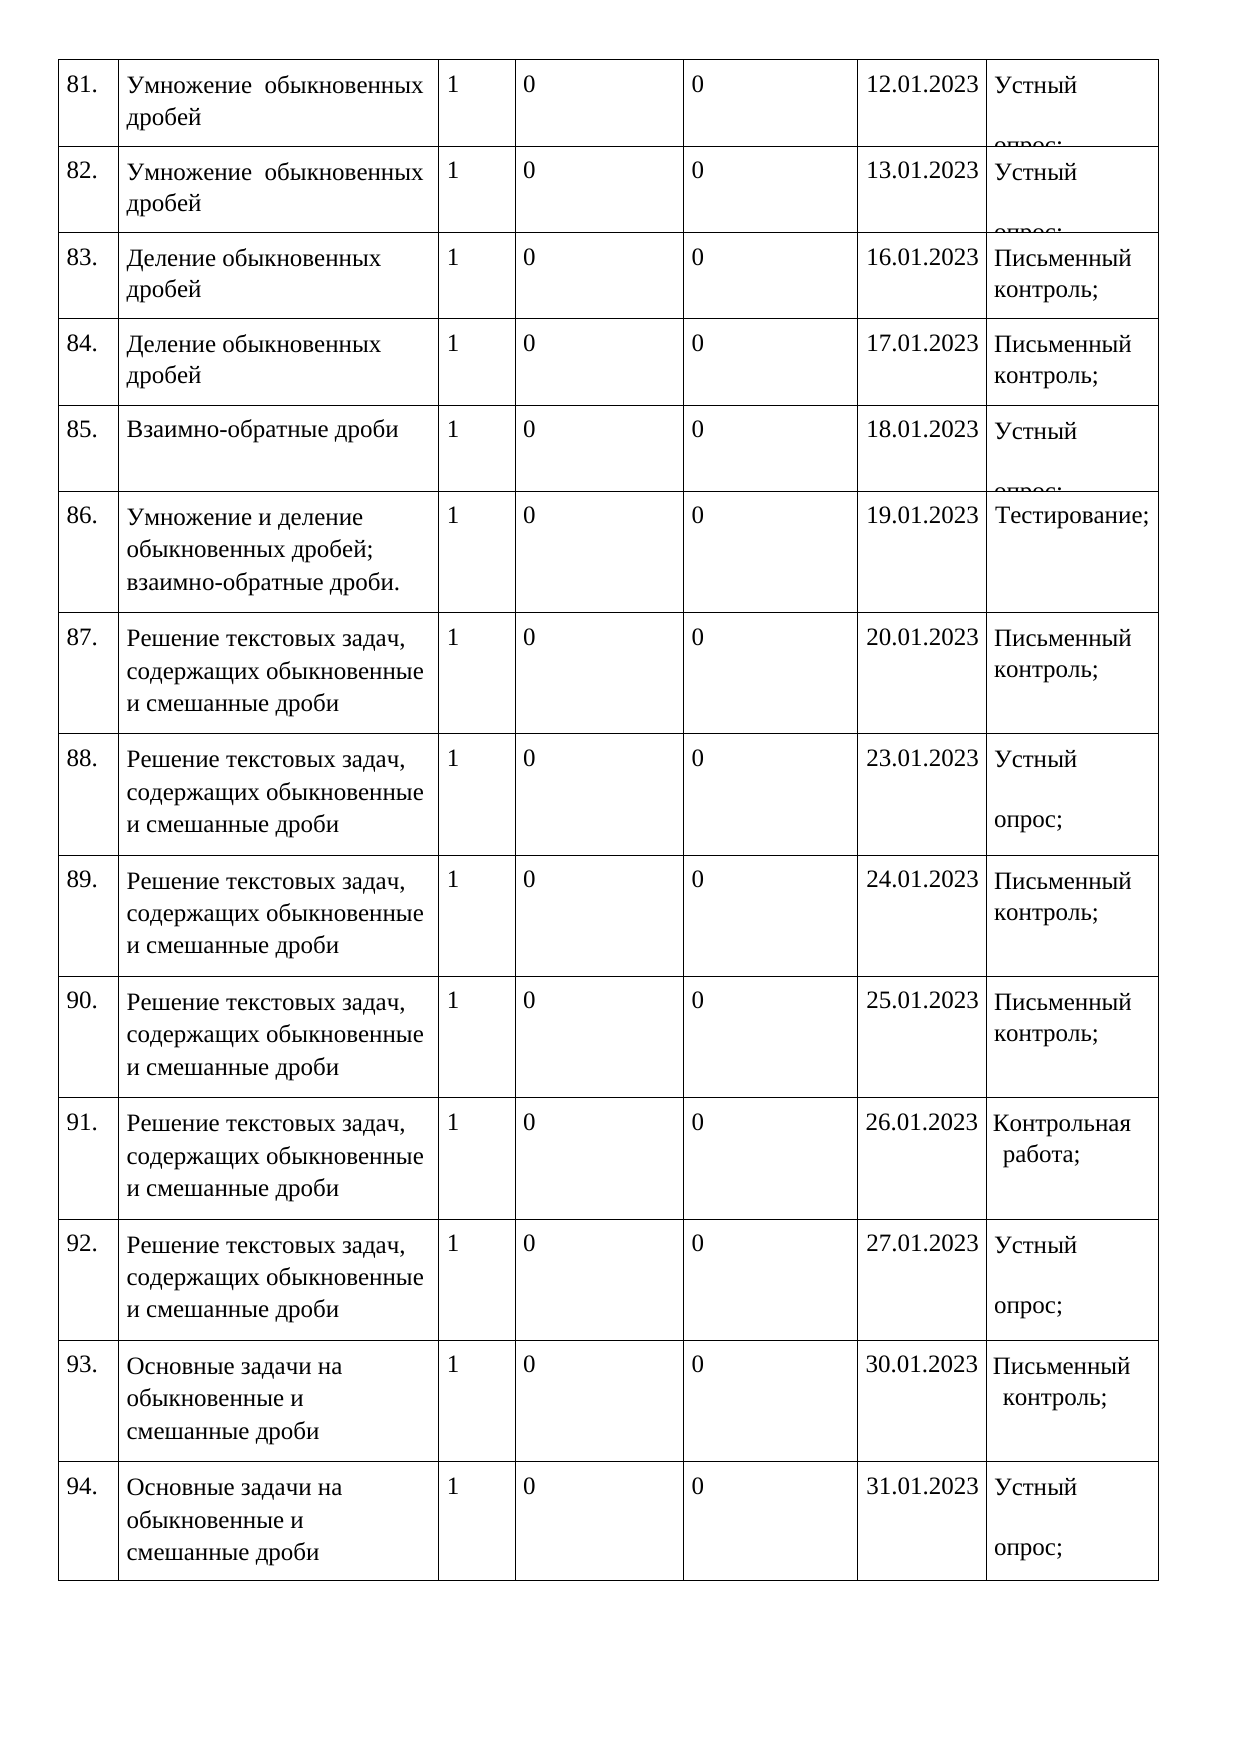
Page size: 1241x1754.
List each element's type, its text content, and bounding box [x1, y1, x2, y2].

table_cell 1 [439, 406, 515, 491]
table_cell 1 [439, 613, 515, 733]
table_cell Контрольная работа; [987, 1098, 1158, 1218]
table_cell 30.01.2023 [858, 1341, 986, 1461]
table_cell Устный опрос; [987, 1462, 1158, 1580]
table_cell 89. [59, 856, 118, 976]
table_cell 0 [684, 147, 857, 232]
table_cell 83. [59, 233, 118, 318]
table_cell Решение текстовых задач, содержащих обыкновенные и смешанные дроби [119, 977, 438, 1097]
table_cell 20.01.2023 [858, 613, 986, 733]
table_cell Устный опрос; [987, 147, 1158, 232]
table_cell 0 [516, 1220, 683, 1340]
table_cell Умножение обыкновенных дробей [119, 147, 438, 232]
table_cell 1 [439, 856, 515, 976]
table_cell 1 [439, 734, 515, 854]
table_cell 0 [516, 977, 683, 1097]
table_cell 94. [59, 1462, 118, 1580]
table_cell 0 [684, 856, 857, 976]
table_cell 25.01.2023 [858, 977, 986, 1097]
table_cell Деление обыкновенных дробей [119, 233, 438, 318]
table_cell 1 [439, 1341, 515, 1461]
table_cell Устный опрос; [987, 734, 1158, 854]
table_header 0 [684, 60, 857, 146]
table_cell 0 [516, 1462, 683, 1580]
table_cell Устный опрос; [987, 406, 1158, 491]
table_cell 1 [439, 319, 515, 404]
table_cell 0 [684, 977, 857, 1097]
table_cell 0 [684, 1098, 857, 1218]
table_cell 27.01.2023 [858, 1220, 986, 1340]
table_cell 0 [516, 734, 683, 854]
table_header Умножение обыкновенных дробей [119, 60, 438, 146]
table_cell 1 [439, 233, 515, 318]
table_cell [119, 1462, 438, 1580]
table_cell 24.01.2023 [858, 856, 986, 976]
table_cell Письменный контроль; [987, 233, 1158, 318]
table_cell 91. [59, 1098, 118, 1218]
table_cell Письменный контроль; [987, 613, 1158, 733]
table_cell 16.01.2023 [858, 233, 986, 318]
table_cell 0 [684, 734, 857, 854]
table_cell 26.01.2023 [858, 1098, 986, 1218]
table_cell 0 [516, 233, 683, 318]
table_cell 0 [684, 1341, 857, 1461]
table_cell Письменный контроль; [987, 319, 1158, 404]
table_header 81. [59, 60, 118, 146]
table_cell 0 [516, 147, 683, 232]
table_cell 23.01.2023 [858, 734, 986, 854]
table_cell 0 [684, 406, 857, 491]
table_cell 85. [59, 406, 118, 491]
table_cell 1 [439, 1098, 515, 1218]
table_cell 31.01.2023 [858, 1462, 986, 1580]
table_header 12.01.2023 [858, 60, 986, 146]
table_cell 0 [684, 319, 857, 404]
table_cell Решение текстовых задач, содержащих обыкновенные и смешанные дроби [119, 734, 438, 854]
table_cell 88. [59, 734, 118, 854]
table_cell 0 [516, 319, 683, 404]
table_cell 0 [516, 1098, 683, 1218]
table_cell 0 [684, 1462, 857, 1580]
table_cell 1 [439, 977, 515, 1097]
table_cell 0 [516, 613, 683, 733]
table_cell Решение текстовых задач, содержащих обыкновенные и смешанные дроби [119, 613, 438, 733]
table_header 0 [516, 60, 683, 146]
table_cell Устный опрос; [987, 1220, 1158, 1340]
table_cell 0 [684, 613, 857, 733]
table_cell 0 [684, 492, 857, 612]
table_cell 87. [59, 613, 118, 733]
table_cell Решение текстовых задач, содержащих обыкновенные и смешанные дроби [119, 1098, 438, 1218]
table_cell 92. [59, 1220, 118, 1340]
table_cell 19.01.2023 [858, 492, 986, 612]
table_header Устный опрос; [987, 60, 1158, 146]
table_cell 13.01.2023 [858, 147, 986, 232]
table_cell Взаимно-обратные дроби [119, 406, 438, 491]
table_cell 86. [59, 492, 118, 612]
table_cell Деление обыкновенных дробей [119, 319, 438, 404]
table_cell 1 [439, 1220, 515, 1340]
table_cell 93. [59, 1341, 118, 1461]
table_cell 90. [59, 977, 118, 1097]
table_cell 17.01.2023 [858, 319, 986, 404]
table_cell Умножение и деление обыкновенных дробей; взаимно-обратные дроби. [119, 492, 438, 612]
table_cell Письменный контроль; [987, 1341, 1158, 1461]
table_cell 1 [439, 1462, 515, 1580]
table_cell Письменный контроль; [987, 977, 1158, 1097]
table_cell 0 [516, 406, 683, 491]
table_cell 1 [439, 147, 515, 232]
table_cell 82. [59, 147, 118, 232]
table_cell 0 [516, 1341, 683, 1461]
table_header 1 [439, 60, 515, 146]
table_cell 0 [516, 856, 683, 976]
table_cell 0 [684, 233, 857, 318]
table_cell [119, 1341, 438, 1461]
table_cell Тестирование; [987, 492, 1158, 612]
table_cell 84. [59, 319, 118, 404]
table_cell 1 [439, 492, 515, 612]
table_cell Письменный контроль; [987, 856, 1158, 976]
table_cell 18.01.2023 [858, 406, 986, 491]
table_cell Решение текстовых задач, содержащих обыкновенные и смешанные дроби [119, 1220, 438, 1340]
table_cell 0 [516, 492, 683, 612]
table_cell Решение текстовых задач, содержащих обыкновенные и смешанные дроби [119, 856, 438, 976]
table_cell 0 [684, 1220, 857, 1340]
